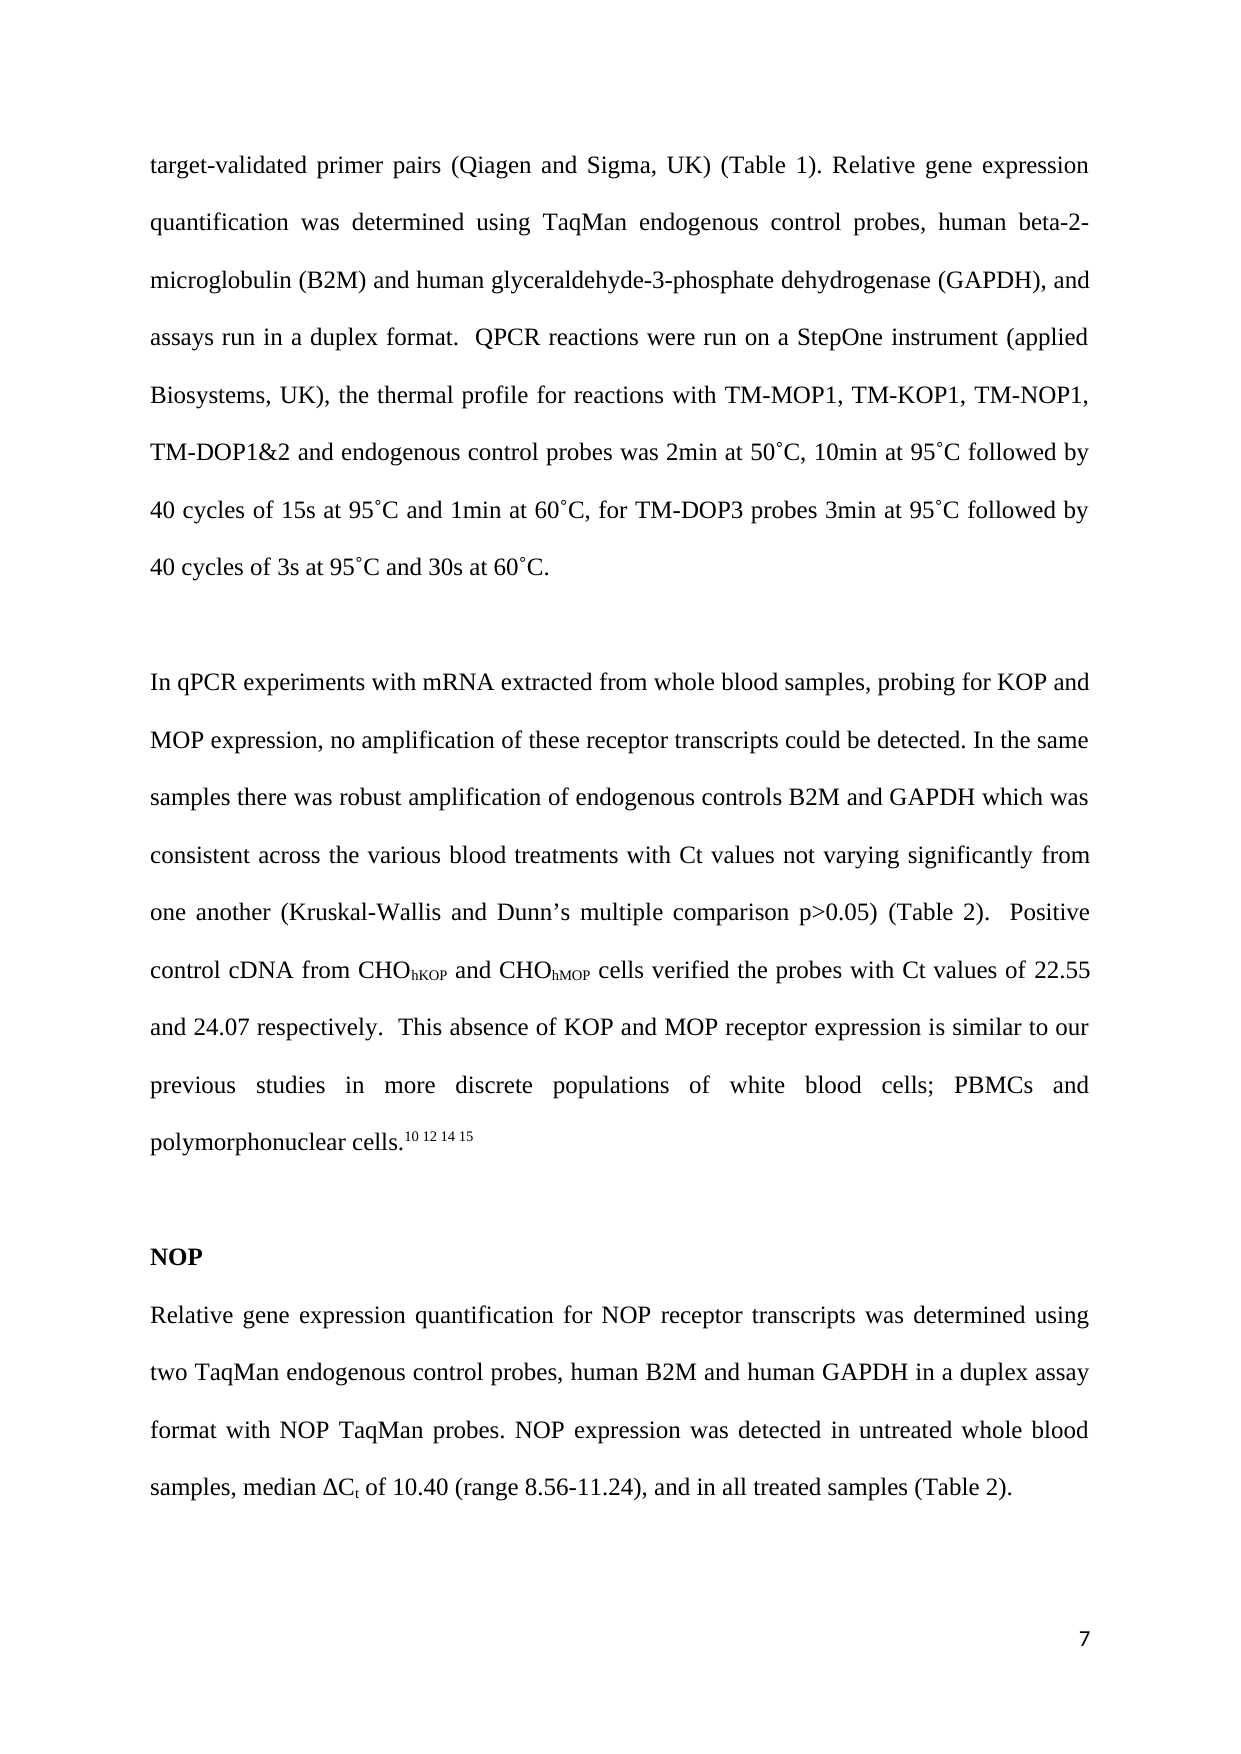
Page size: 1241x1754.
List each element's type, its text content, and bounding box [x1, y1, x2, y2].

text In qPCR experiments with mRNA extracted from whole blood samples, probing for KOP and MOP expression, no amplification of these receptor transcripts could be detected. In the same samples there was robust amplification of endogenous controls B2M and GAPDH which was consistent across the various blood treatments with Ct values not varying significantly from one another (Kruskal-Wallis and Dunn’s multiple comparison p>0.05) (Table 2). Positive control cDNA from CHOhKOP and CHOhMOP cells verified the probes with Ct values of 22.55 and 24.07 respectively. This absence of KOP and MOP receptor expression is similar to our previous studies in more discrete populations of white blood cells; PBMCs and polymorphonuclear cells.10 12 14 15 [150, 667, 1090, 1156]
text Relative gene expression quantification for NOP receptor transcripts was determined using two TaqMan endogenous control probes, human B2M and human GAPDH in a duplex assay format with NOP TaqMan probes. NOP expression was detected in untreated whole blood samples, median ∆Ct of 10.40 (range 8.56-11.24), and in all treated samples (Table 2). [150, 1300, 1090, 1501]
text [150, 150, 1090, 581]
text NOP [150, 1242, 1090, 1271]
